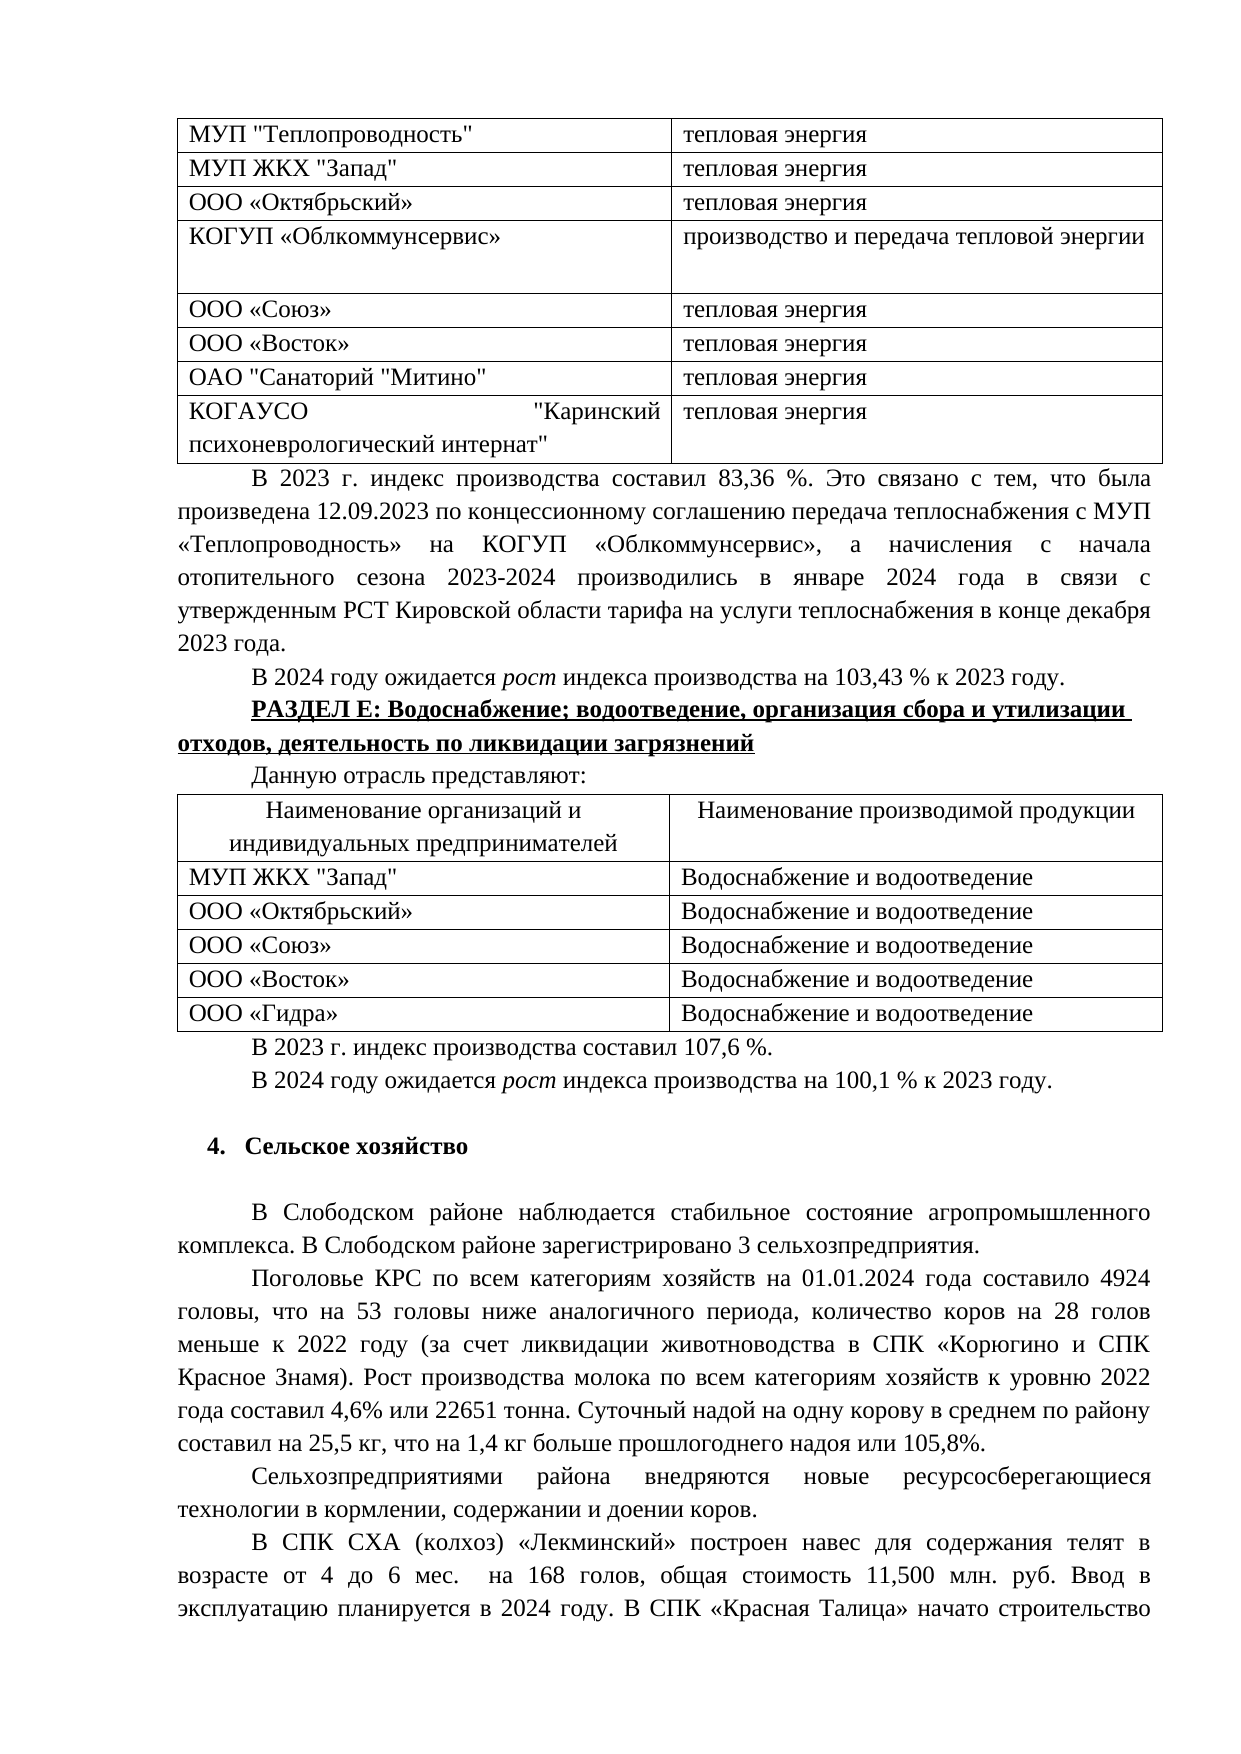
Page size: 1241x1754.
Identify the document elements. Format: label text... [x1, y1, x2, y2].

table_cell Водоснабжение и водоотведение [670, 862, 1162, 895]
text В Слободском районе наблюдается стабильное состояние агропромышленного комплекса. В Слободском районе зарегистрировано 3 сельхозпредприятия. [177, 1197, 1152, 1259]
table_header Наименование организаций и индивидуальных предпринимателей [178, 795, 669, 861]
table_cell МУП ЖКХ "Запад" [178, 862, 669, 895]
table_cell МУП "Теплопроводность" [178, 119, 671, 152]
table_header Наименование производимой продукции [670, 795, 1162, 861]
table_cell ООО «Восток» [178, 964, 669, 997]
text В 2023 г. индекс производства составил 83,36 %. Это связано с тем, что была произведена 12.09.2023 по концессионному соглашению передача теплоснабжения с МУП «Теплопроводность» на КОГУП «Облкоммунсервис», а начисления с начала отопительного сезона 2023-2024 производились в январе 2024 года в связи с утвержденным РСТ Кировской области тарифа на услуги теплоснабжения в конце декабря 2023 года. [177, 464, 1152, 657]
text В 2024 году ожидается рост индекса производства на 100,1 % к 2023 году. [177, 1065, 1152, 1094]
table_cell тепловая энергия [672, 153, 1162, 186]
table_cell ООО «Союз» [178, 294, 671, 327]
table_cell Водоснабжение и водоотведение [670, 998, 1162, 1031]
table_cell Водоснабжение и водоотведение [670, 930, 1162, 963]
text В 2024 году ожидается рост индекса производства на 103,43 % к 2023 году. [177, 662, 1152, 690]
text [177, 1527, 1152, 1622]
text В 2023 г. индекс производства составил 107,6 %. [177, 1032, 1152, 1061]
table_cell Водоснабжение и водоотведение [670, 896, 1162, 929]
list Сельское хозяйство [207, 1131, 1152, 1160]
table_cell МУП ЖКХ "Запад" [178, 153, 671, 186]
table_cell тепловая энергия [672, 187, 1162, 220]
table_cell производство и передача тепловой энергии [672, 221, 1162, 293]
table_cell тепловая энергия [672, 362, 1162, 395]
table_cell ООО «Октябрьский» [178, 187, 671, 220]
table_cell ООО «Октябрьский» [178, 896, 669, 929]
table_cell ОАО "Санаторий "Митино" [178, 362, 671, 395]
table_cell КОГУП «Облкоммунсервис» [178, 221, 671, 293]
text РАЗДЕЛ E: Водоснабжение; водоотведение, организация сбора и утилизации отходов, деятельность по ликвидации загрязнений [177, 694, 1152, 756]
text Данную отрасль представляют: [177, 761, 1152, 789]
table_cell тепловая энергия [672, 294, 1162, 327]
table_cell КОГАУСО "Каринский психоневрологический интернат" [178, 396, 671, 462]
table_cell ООО «Восток» [178, 328, 671, 361]
text Поголовье КРС по всем категориям хозяйств на 01.01.2024 года составило 4924 головы, что на 53 головы ниже аналогичного периода, количество коров на 28 голов меньше к 2022 году (за счет ликвидации животноводства в СПК «Корюгино и СПК Красное Знамя). Рост производства молока по всем категориям хозяйств к уровню 2022 года составил 4,6% или 22651 тонна. Суточный надой на одну корову в среднем по району составил на 25,5 кг, что на 1,4 кг больше прошлогоднего надоя или 105,8%. [177, 1263, 1152, 1457]
table_cell тепловая энергия [672, 396, 1162, 462]
text Сельхозпредприятиями района внедряются новые ресурсосберегающиеся технологии в кормлении, содержании и доении коров. [177, 1461, 1152, 1523]
table_cell Водоснабжение и водоотведение [670, 964, 1162, 997]
table_cell тепловая энергия [672, 119, 1162, 152]
table_cell ООО «Гидра» [178, 998, 669, 1031]
table_cell тепловая энергия [672, 328, 1162, 361]
table_cell ООО «Союз» [178, 930, 669, 963]
